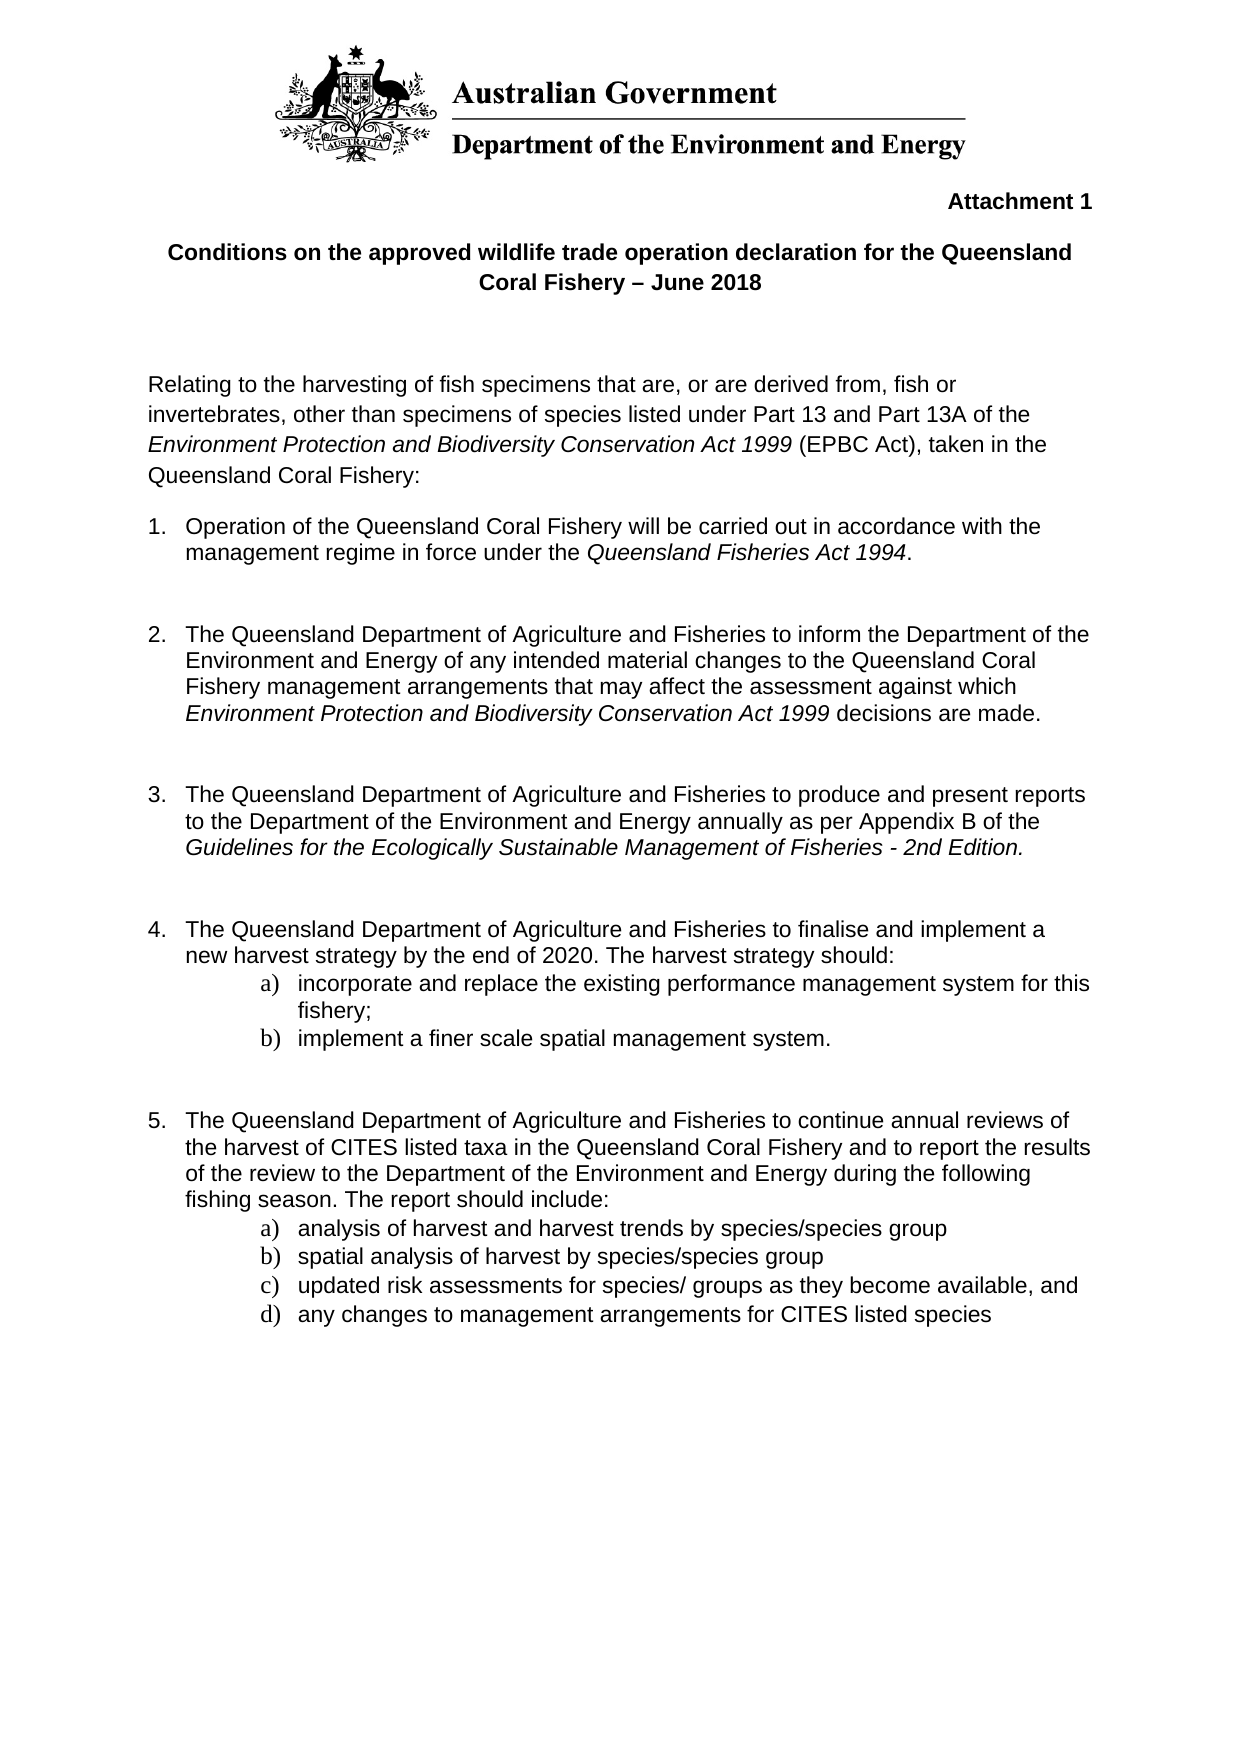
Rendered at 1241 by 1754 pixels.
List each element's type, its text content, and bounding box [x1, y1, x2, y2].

list incorporate and replace the existing performance management system for this fishery; [260, 968, 1092, 1023]
list spatial analysis of harvest by species/species group [260, 1241, 1092, 1270]
list The Queensland Department of Agriculture and Fisheries to finalise and implement a new harvest strategy by the end of 2020. The harvest strategy should: [148, 916, 1092, 968]
list The Queensland Department of Agriculture and Fisheries to inform the Department of the Environment and Energy of any intended material changes to the Queensland Coral Fishery management arrangements that may affect the assessment against which Environment Protection and Biodiversity Conservation Act 1999 decisions are made. [148, 621, 1092, 726]
list The Queensland Department of Agriculture and Fisheries to produce and present reports to the Department of the Environment and Energy annually as per Appendix B of the Guidelines for the Ecologically Sustainable Management of Fisheries - 2nd Edition. [148, 781, 1092, 860]
list updated risk assessments for species/ groups as they become available, and [260, 1270, 1092, 1299]
list any changes to management arrangements for CITES listed species [260, 1299, 1092, 1328]
text Relating to the harvesting of fish specimens that are, or are derived from, fish or invertebrates, other than specimens of species listed under Part 13 and Part 13A of the Environment Protection and Biodiversity Conservation Act 1999 (EPBC Act), taken in the Queensland Coral Fishery: [148, 371, 1092, 488]
text Conditions on the approved wildlife trade operation declaration for the Queensland Coral Fishery – June 2018 [148, 239, 1092, 295]
list The Queensland Department of Agriculture and Fisheries to continue annual reviews of the harvest of CITES listed taxa in the Queensland Coral Fishery and to report the results of the review to the Department of the Environment and Energy during the following fishing season. The report should include: [148, 1107, 1092, 1213]
list analysis of harvest and harvest trends by species/species group [260, 1213, 1092, 1241]
list Operation of the Queensland Coral Fishery will be carried out in accordance with the management regime in force under the Queensland Fisheries Act 1994. [148, 513, 1092, 565]
list implement a finer scale spatial management system. [260, 1023, 1092, 1052]
picture [274, 44, 966, 163]
